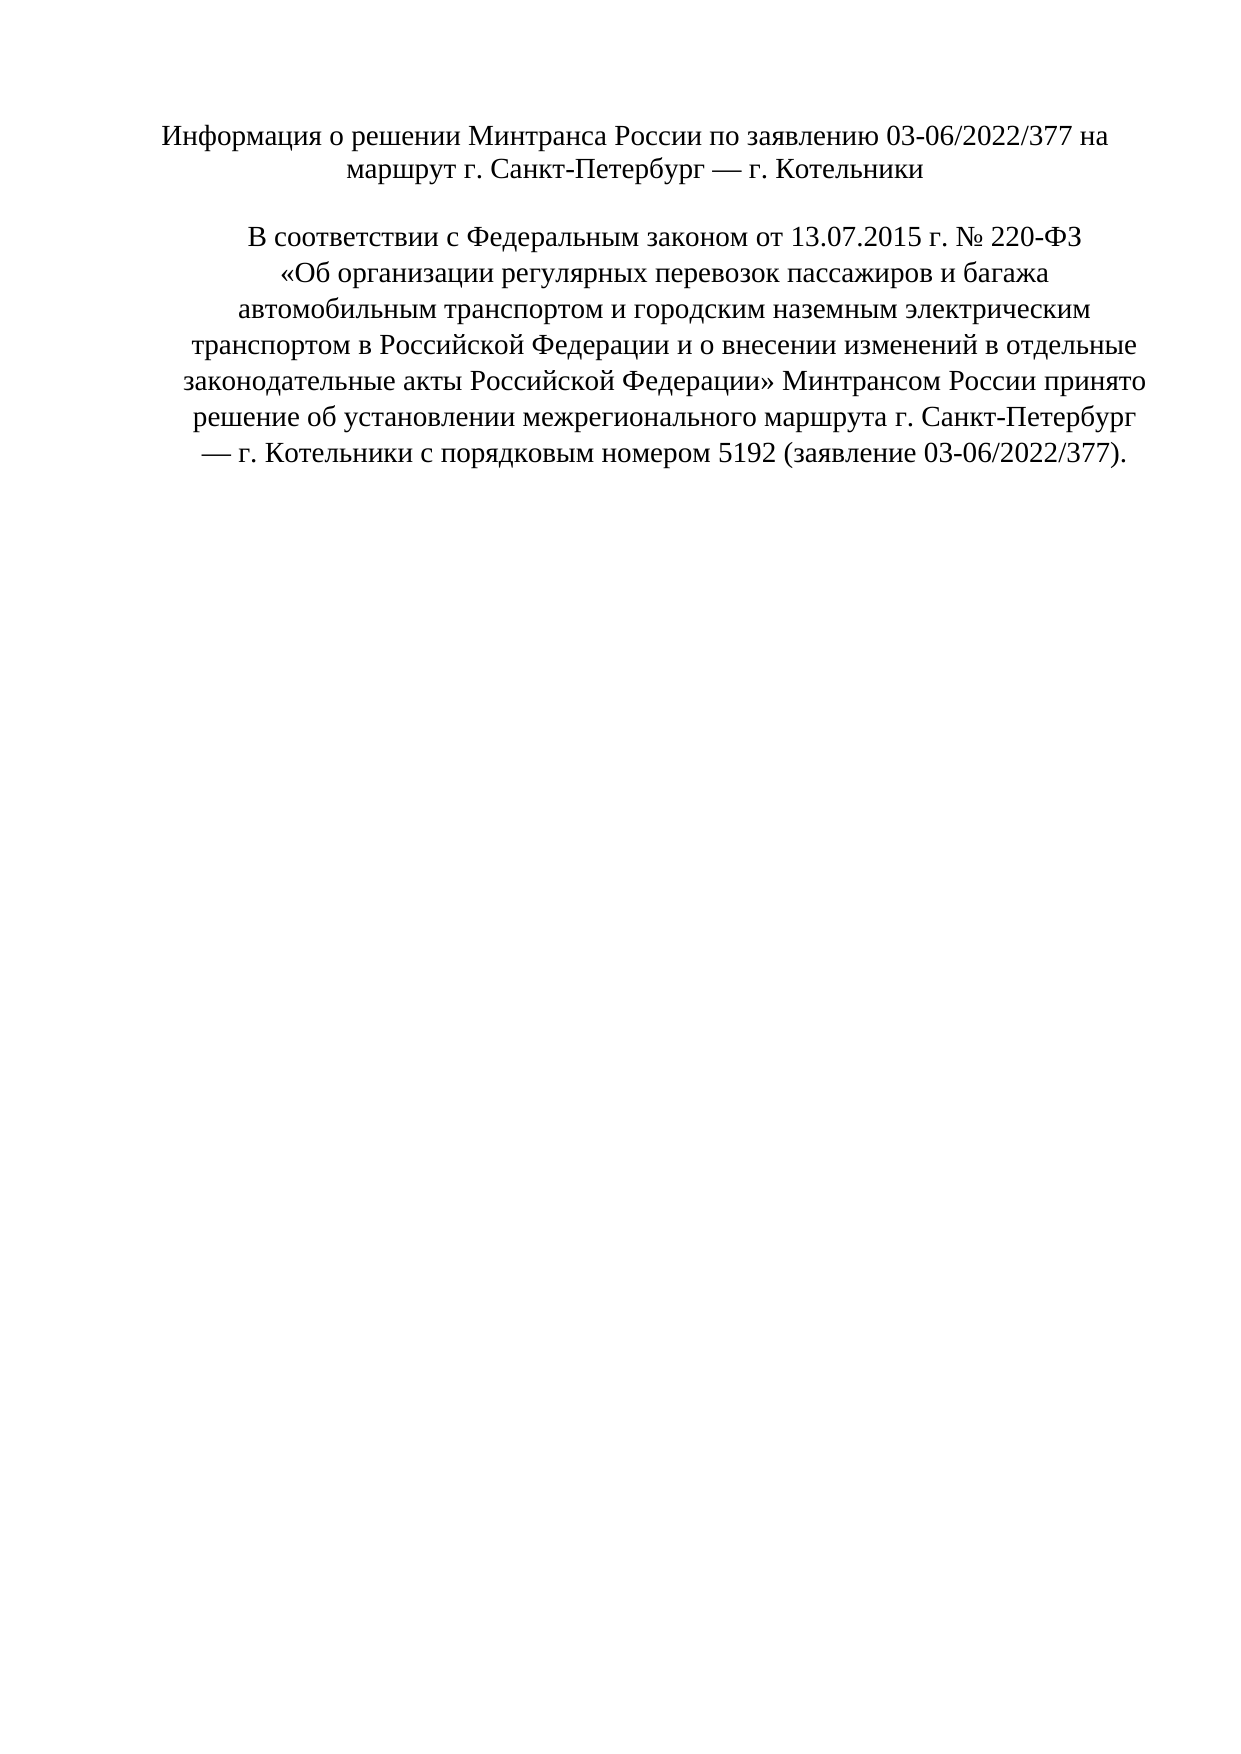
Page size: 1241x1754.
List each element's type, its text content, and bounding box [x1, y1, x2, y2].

text Информация о решении Минтранса России по заявлению 03-06/2022/377 на маршрут г. Санкт-Петербург — г. Котельники [118, 118, 1152, 185]
text В соответствии с Федеральным законом от 13.07.2015 г. № 220-ФЗ «Об организации регулярных перевозок пассажиров и багажа автомобильным транспортом и городским наземным электрическим транспортом в Российской Федерации и о внесении изменений в отдельные законодательные акты Российской Федерации» Минтрансом России принято решение об установлении межрегионального маршрута г. Санкт-Петербург — г. Котельники с порядковым номером 5192 (заявление 03-06/2022/377). [177, 219, 1152, 469]
